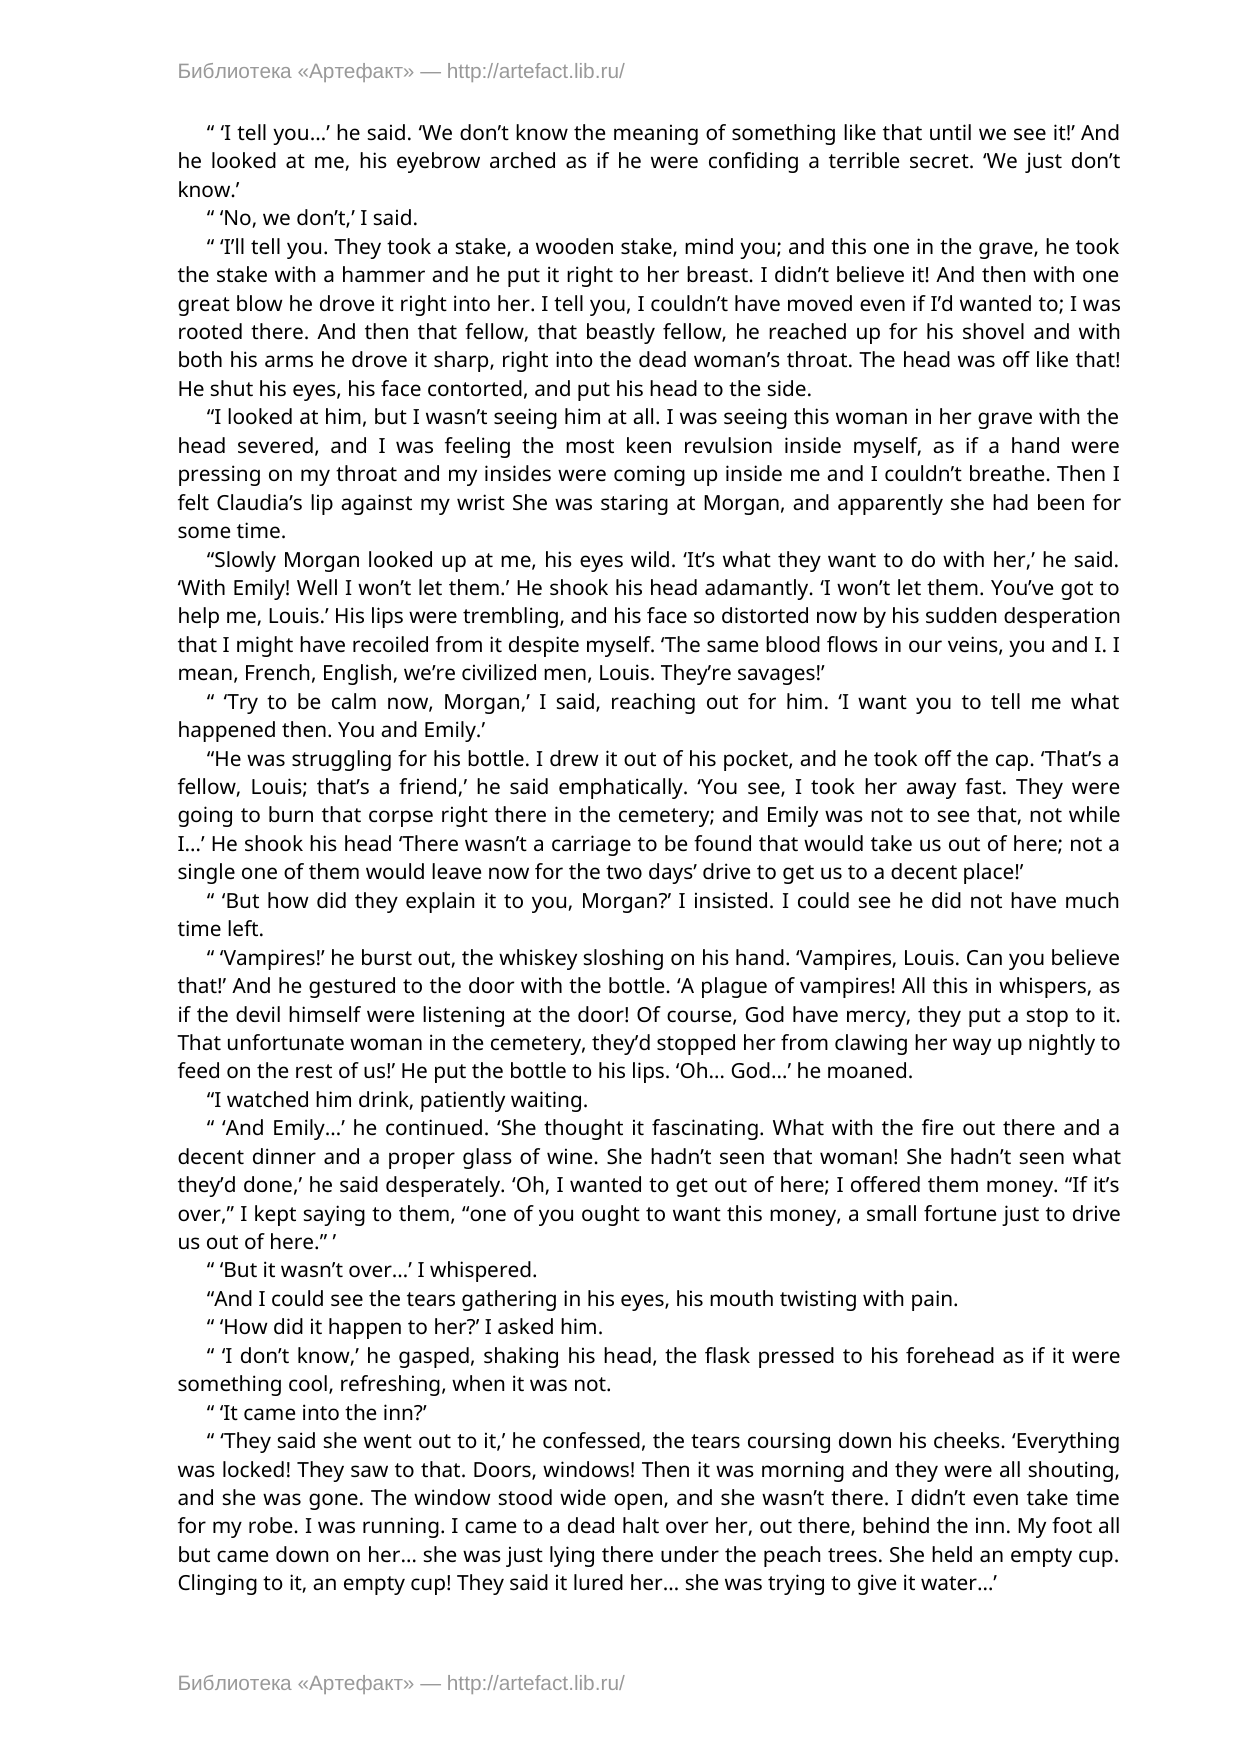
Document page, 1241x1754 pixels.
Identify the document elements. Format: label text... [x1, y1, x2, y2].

text “ ‘And Emily…’ he continued. ‘She thought it fascinating. What with the fire out there and a decent dinner and a proper glass of wine. She hadn’t seen that woman! She hadn’t seen what they’d done,’ he said desperately. ‘Oh, I wanted to get out of here; I offered them money. “If it’s over,” I kept saying to them, “one of you ought to want this money, a small fortune just to drive us out of here.” ’ [177, 1113, 1122, 1256]
text “ ‘Vampires!’ he burst out, the whiskey sloshing on his hand. ‘Vampires, Louis. Can you believe that!’ And he gestured to the door with the bottle. ‘A plague of vampires! All this in whispers, as if the devil himself were listening at the door! Of course, God have mercy, they put a stop to it. That unfortunate woman in the cemetery, they’d stopped her from clawing her way up nightly to feed on the rest of us!’ He put the bottle to his lips. ‘Oh… God…’ he moaned. [177, 943, 1122, 1085]
text “ ‘But how did they explain it to you, Morgan?’ I insisted. I could see he did not have much time left. [177, 886, 1122, 943]
text “And I could see the tears gathering in his eyes, his mouth twisting with pain. [177, 1284, 1122, 1312]
text “ ‘I tell you…’ he said. ‘We don’t know the meaning of something like that until we see it!’ And he looked at me, his eyebrow arched as if he were confiding a terrible secret. ‘We just don’t know.’ [177, 118, 1122, 203]
text “ ‘I don’t know,’ he gasped, shaking his head, the flask pressed to his forehead as if it were something cool, refreshing, when it was not. [177, 1341, 1122, 1398]
text “I watched him drink, patiently waiting. [177, 1085, 1122, 1113]
text “ ‘How did it happen to her?’ I asked him. [177, 1312, 1122, 1341]
text “I looked at him, but I wasn’t seeing him at all. I was seeing this woman in her grave with the head severed, and I was feeling the most keen revulsion inside myself, as if a hand were pressing on my throat and my insides were coming up inside me and I couldn’t breathe. Then I felt Claudia’s lip against my wrist She was staring at Morgan, and apparently she had been for some time. [177, 402, 1122, 545]
text “ ‘They said she went out to it,’ he confessed, the tears coursing down his cheeks. ‘Everything was locked! They saw to that. Doors, windows! Then it was morning and they were all shouting, and she was gone. The window stood wide open, and she wasn’t there. I didn’t even take time for my robe. I was running. I came to a dead halt over her, out there, behind the inn. My foot all but came down on her… she was just lying there under the peach trees. She held an empty cup. Clinging to it, an empty cup! They said it lured her… she was trying to give it water…’ [177, 1426, 1122, 1597]
text “ ‘But it wasn’t over…’ I whispered. [177, 1256, 1122, 1284]
text “ ‘No, we don’t,’ I said. [177, 203, 1122, 232]
text “Slowly Morgan looked up at me, his eyes wild. ‘It’s what they want to do with her,’ he said. ‘With Emily! Well I won’t let them.’ He shook his head adamantly. ‘I won’t let them. You’ve got to help me, Louis.’ His lips were trembling, and his face so distorted now by his sudden desperation that I might have recoiled from it despite myself. ‘The same blood flows in our veins, you and I. I mean, French, English, we’re civilized men, Louis. They’re savages!’ [177, 545, 1122, 687]
text “He was struggling for his bottle. I drew it out of his pocket, and he took off the cap. ‘That’s a fellow, Louis; that’s a friend,’ he said emphatically. ‘You see, I took her away fast. They were going to burn that corpse right there in the cemetery; and Emily was not to see that, not while I…’ He shook his head ‘There wasn’t a carriage to be found that would take us out of here; not a single one of them would leave now for the two days’ drive to get us to a decent place!’ [177, 744, 1122, 886]
text “ ‘I’ll tell you. They took a stake, a wooden stake, mind you; and this one in the grave, he took the stake with a hammer and he put it right to her breast. I didn’t believe it! And then with one great blow he drove it right into her. I tell you, I couldn’t have moved even if I’d wanted to; I was rooted there. And then that fellow, that beastly fellow, he reached up for his shovel and with both his arms he drove it sharp, right into the dead woman’s throat. The head was off like that! He shut his eyes, his face contorted, and put his head to the side. [177, 232, 1122, 402]
text “ ‘Try to be calm now, Morgan,’ I said, reaching out for him. ‘I want you to tell me what happened then. You and Emily.’ [177, 687, 1122, 744]
text “ ‘It came into the inn?’ [177, 1398, 1122, 1426]
